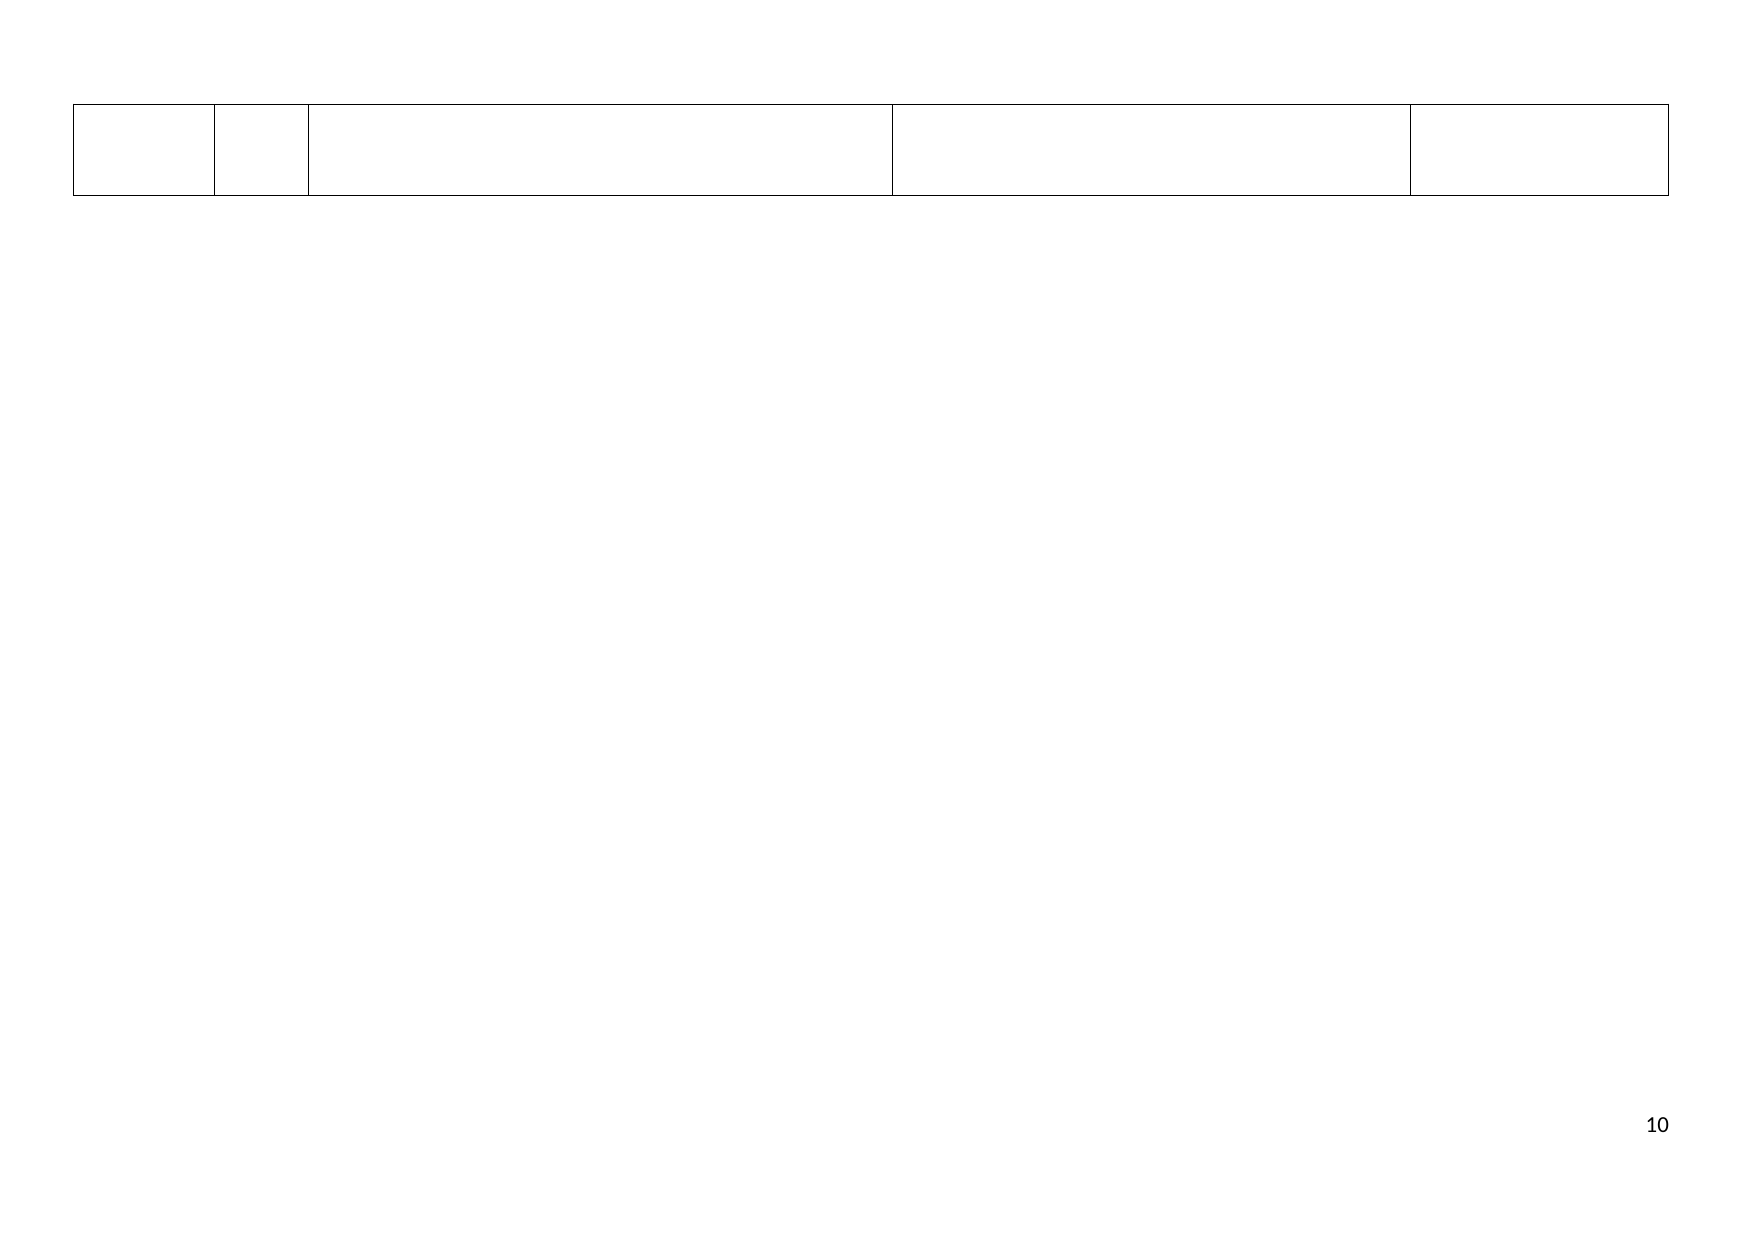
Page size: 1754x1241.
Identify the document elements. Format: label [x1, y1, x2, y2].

table_cell [1411, 105, 1668, 195]
table_cell [74, 105, 214, 195]
table_cell [893, 105, 1410, 195]
table_cell [215, 105, 308, 195]
table_cell [309, 105, 892, 195]
